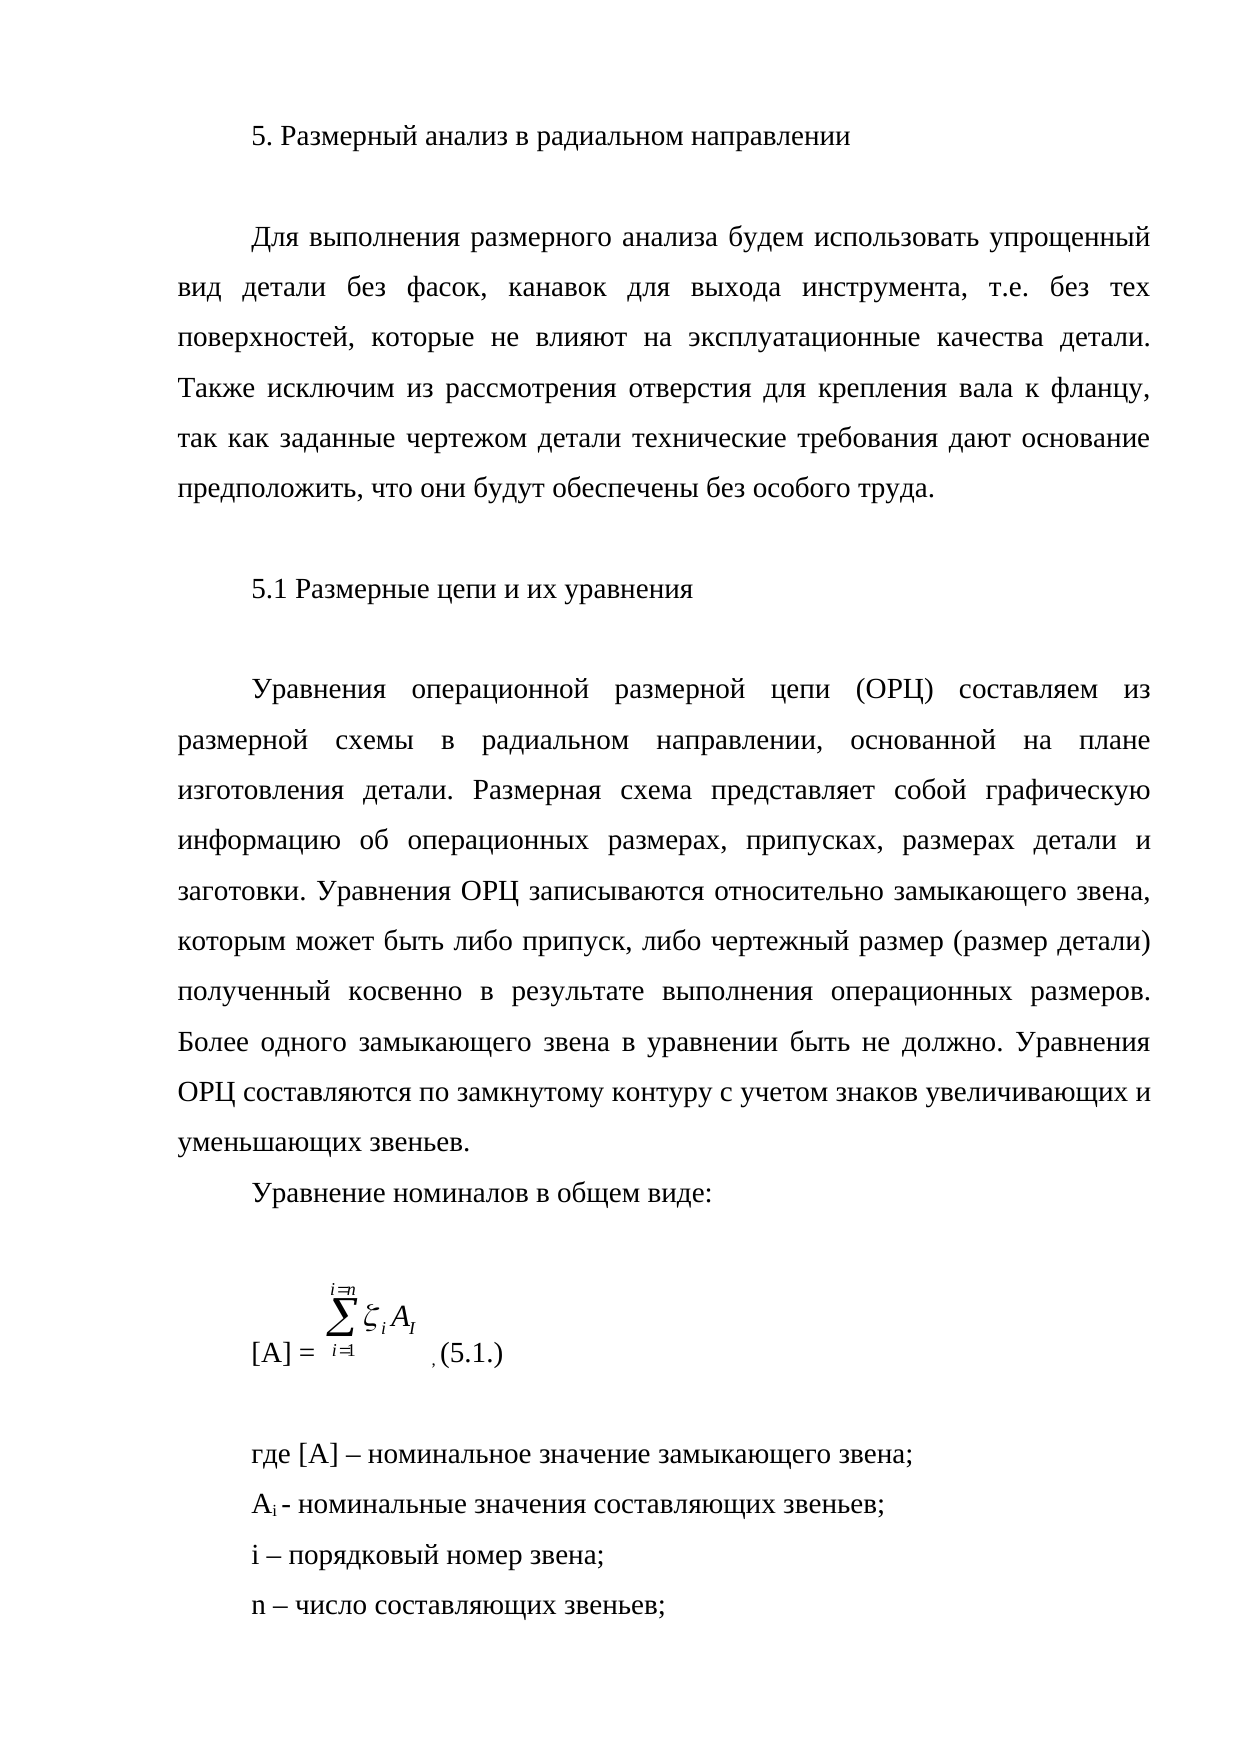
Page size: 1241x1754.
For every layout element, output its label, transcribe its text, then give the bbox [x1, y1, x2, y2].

text Для выполнения размерного анализа будем использовать упрощенный вид детали без фасок, канавок для выхода инструмента, т.е. без тех поверхностей, которые не влияют на эксплуатационные качества детали. Также исключим из рассмотрения отверстия для крепления вала к фланцу, так как заданные чертежом детали технические требования дают основание предположить, что они будут обеспечены без особого труда. [177, 219, 1152, 504]
text i – порядковый номер звена; [177, 1537, 1152, 1570]
text [A] = , (5.1.) [177, 1275, 1152, 1369]
text Ai - номинальные значения составляющих звеньев; [177, 1487, 1152, 1520]
text где [A] – номинальное значение замыкающего звена; [177, 1436, 1152, 1470]
text 5.1 Размерные цепи и их уравнения [177, 571, 1152, 604]
text Уравнение номиналов в общем виде: [177, 1175, 1152, 1208]
text 5. Размерный анализ в радиальном направлении [177, 118, 1152, 152]
text Уравнения операционной размерной цепи (ОРЦ) составляем из размерной схемы в радиальном направлении, основанной на плане изготовления детали. Размерная схема представляет собой графическую информацию об операционных размерах, припусках, размерах детали и заготовки. Уравнения ОРЦ записываются относительно замыкающего звена, которым может быть либо припуск, либо чертежный размер (размер детали) полученный косвенно в результате выполнения операционных размеров. Более одного замыкающего звена в уравнении быть не должно. Уравнения ОРЦ составляются по замкнутому контуру с учетом знаков увеличивающих и уменьшающих звеньев. [177, 672, 1152, 1158]
text n – число составляющих звеньев; [177, 1587, 1152, 1621]
